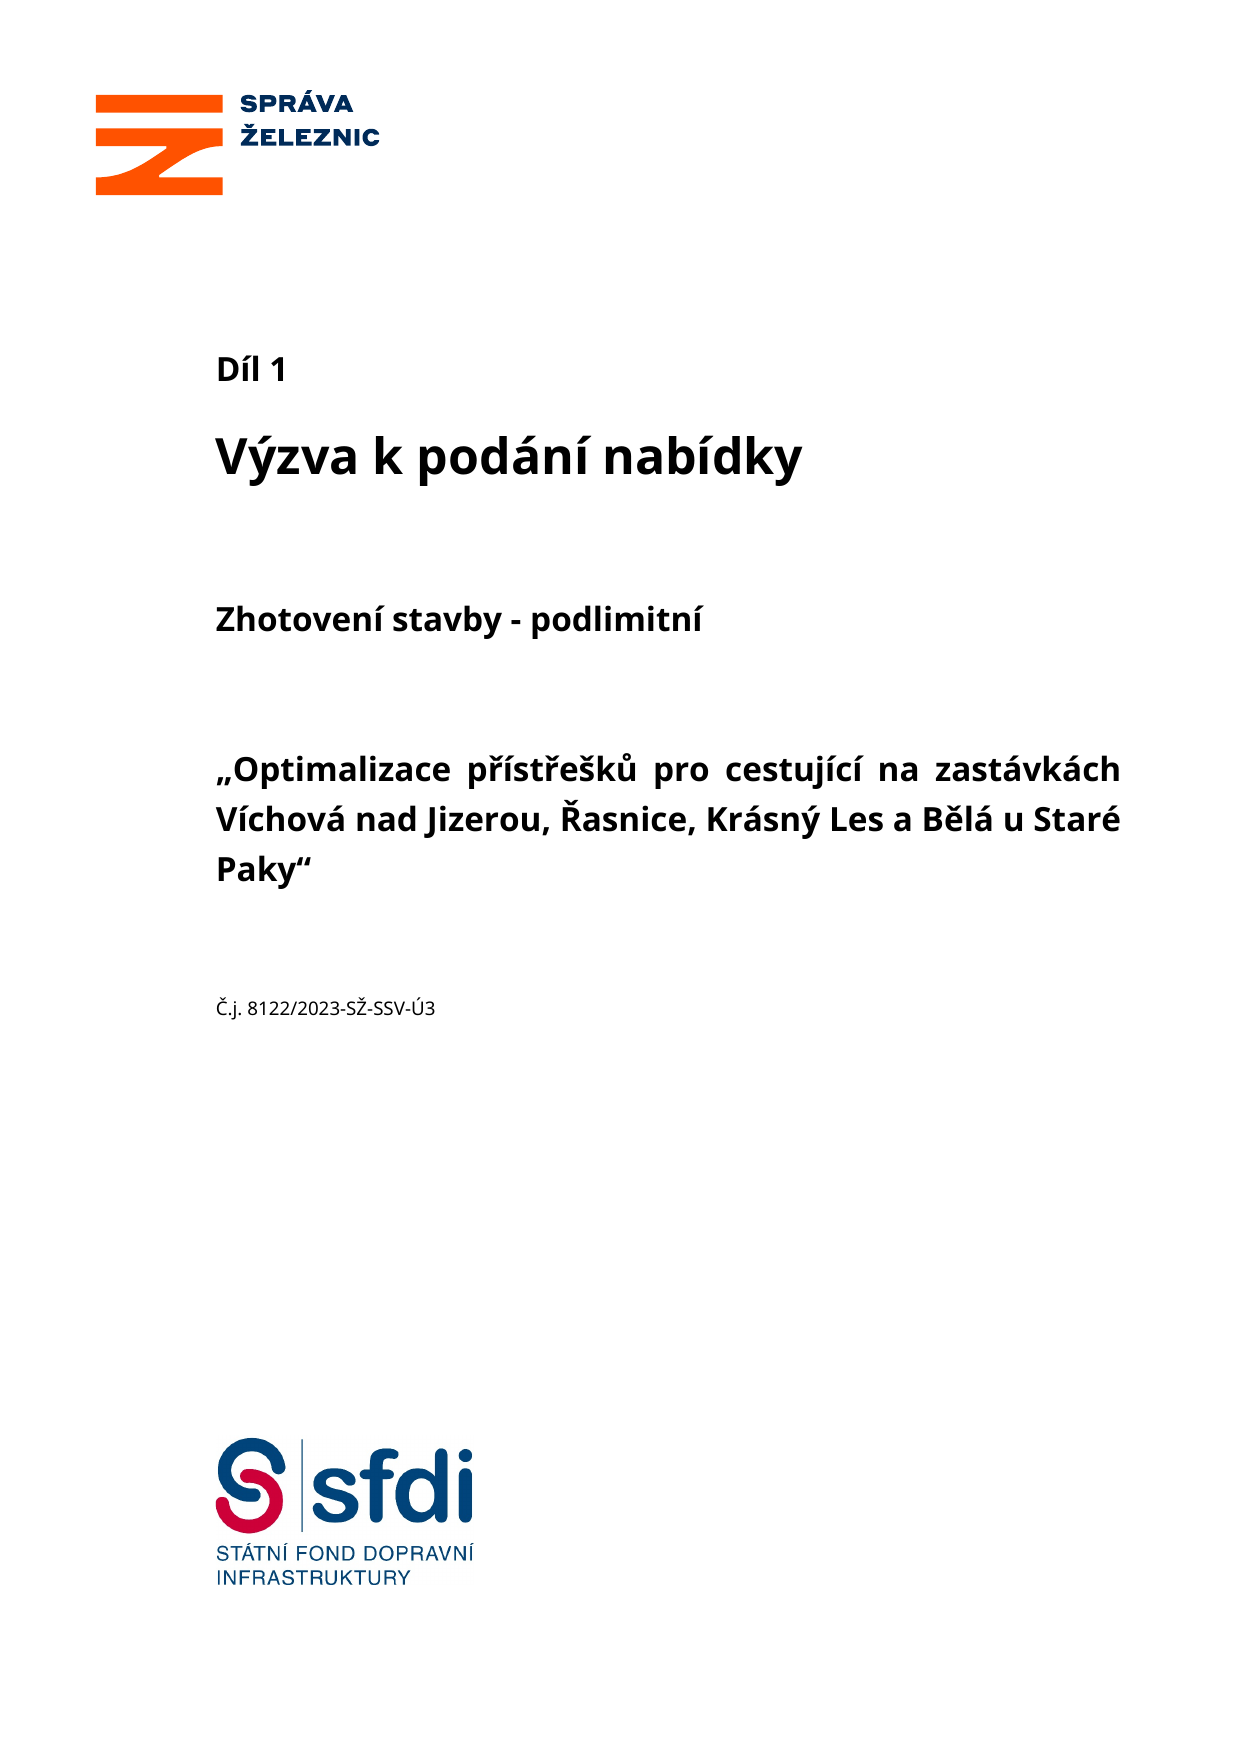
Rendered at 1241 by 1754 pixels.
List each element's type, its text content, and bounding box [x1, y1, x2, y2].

list Č.j. 8122/2023-SŽ-SSV-Ú3 [216, 995, 1122, 1021]
text „Optimalizace přístřešků pro cestující na zastávkách Víchová nad Jizerou, Řasnice, Krásný Les a Bělá u Staré Paky“ [216, 746, 1122, 891]
text Díl 1 [216, 346, 1122, 391]
picture [215, 1435, 474, 1585]
text Zhotovení stavby - podlimitní [216, 596, 1122, 641]
text Výzva k podání nabídky [216, 421, 1122, 489]
